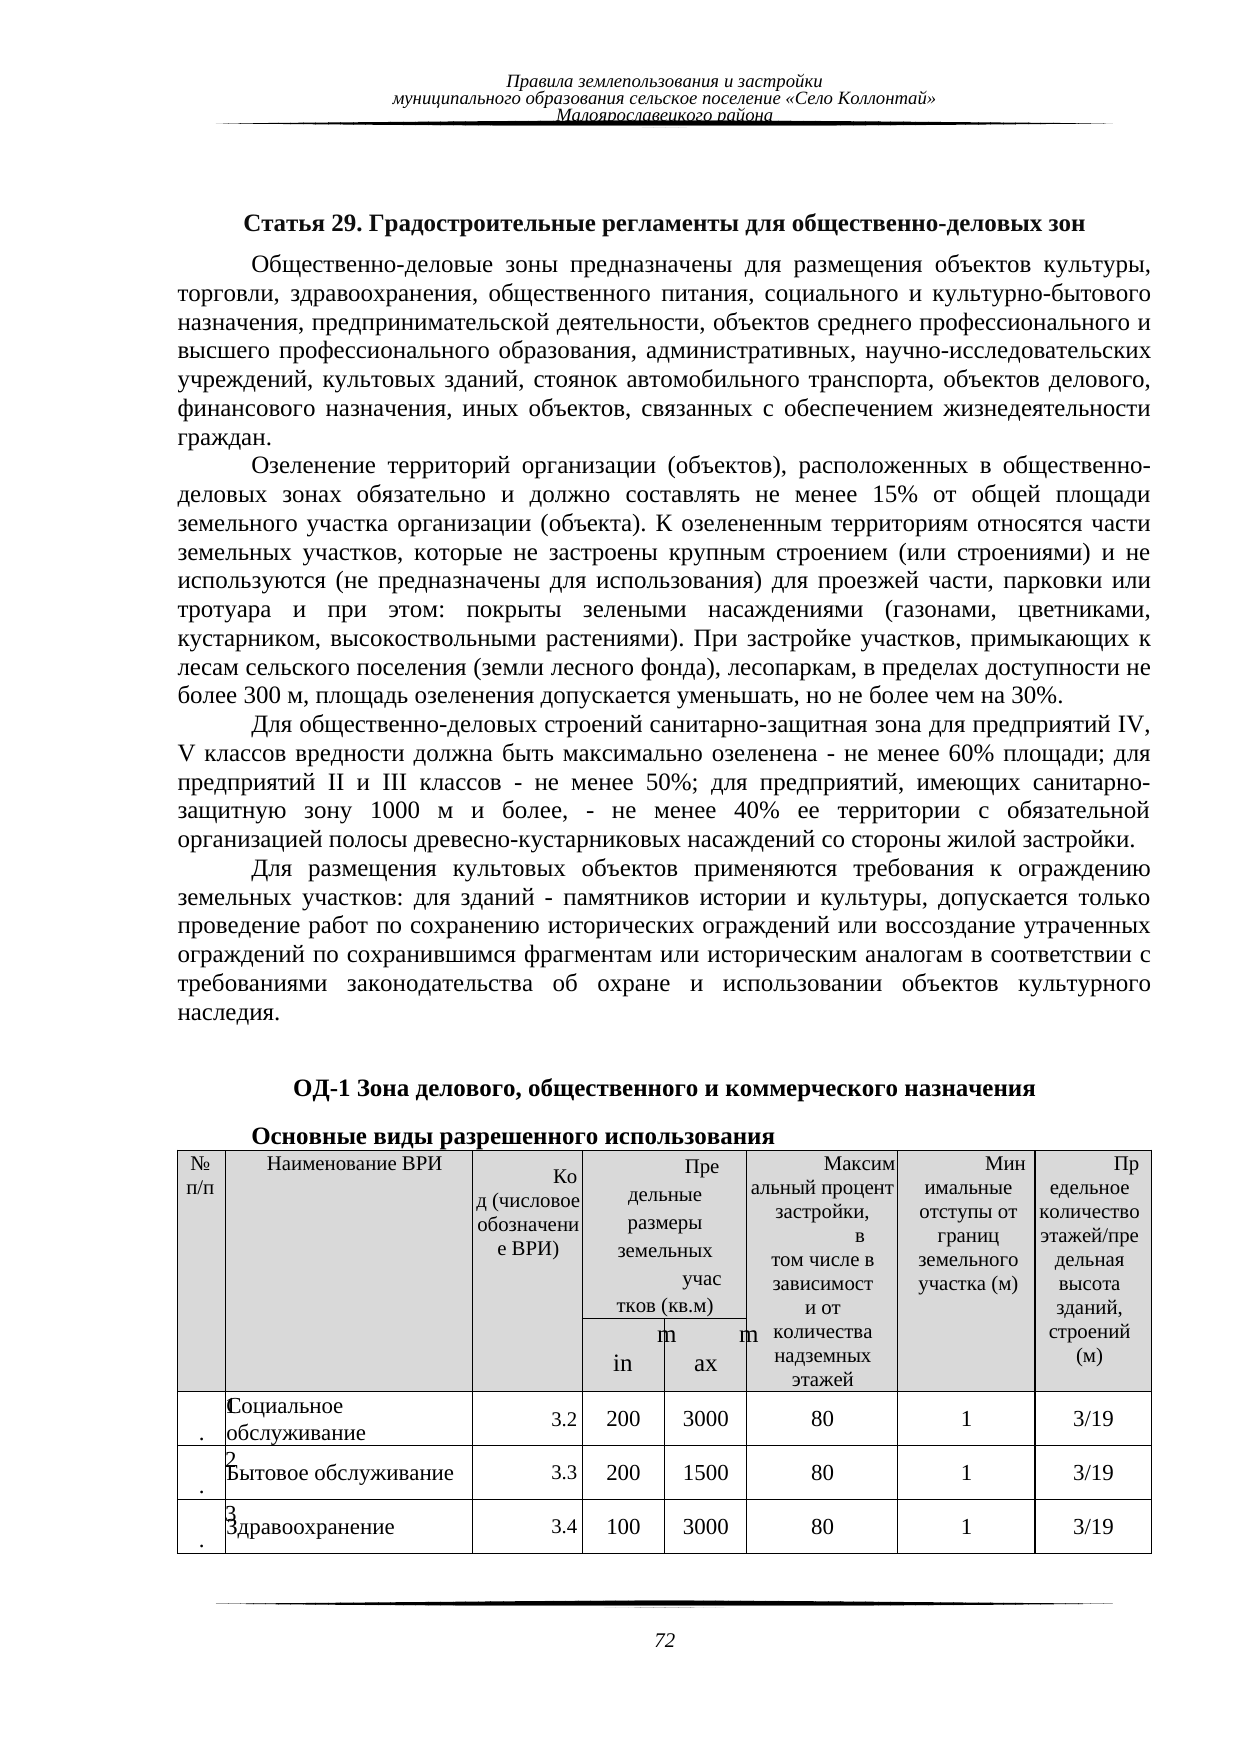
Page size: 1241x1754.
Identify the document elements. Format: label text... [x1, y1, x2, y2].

table_cell 3.4 [473, 1500, 582, 1552]
table_cell 3.2 [473, 1392, 582, 1445]
table_cell max [665, 1319, 746, 1391]
table_cell 2. [178, 1446, 225, 1499]
text ОД-1 Зона делового, общественного и коммерческого назначения [177, 1073, 1152, 1102]
table_cell 200 [583, 1446, 664, 1499]
text Общественно-деловые зоны предназначены для размещения объектов культуры, торговли, здравоохранения, общественного питания, социального и культурно-бытового назначения, предпринимательской деятельности, объектов среднего профессионального и высшего профессионального образования, административных, научно-исследовательских учреждений, культовых зданий, стоянок автомобильного транспорта, объектов делового, финансового назначения, иных объектов, связанных с обеспечением жизнедеятельности граждан. [177, 249, 1152, 450]
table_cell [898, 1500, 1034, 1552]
subtitle Статья 29. Градостроительные регламенты для общественно-деловых зон [177, 208, 1152, 237]
table_cell Социальное обслуживание [226, 1392, 472, 1445]
table_header № п/п [178, 1151, 225, 1391]
table_cell 80 [747, 1446, 897, 1499]
table_header Предельные размеры земельных участков (кв.м) [583, 1151, 746, 1318]
table_cell 3/19 [1036, 1392, 1151, 1445]
table_cell Бытовое обслуживание [226, 1446, 472, 1499]
picture [215, 1600, 1113, 1608]
picture [215, 119, 1113, 128]
table_cell 3/19 [1036, 1446, 1151, 1499]
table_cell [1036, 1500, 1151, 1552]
table_header Наименование ВРИ [226, 1151, 472, 1391]
table_cell 1 [898, 1392, 1034, 1445]
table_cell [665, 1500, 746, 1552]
table_header Максимальный процент застройки, в том числе в зависимости от количества надземных этажей [747, 1151, 897, 1391]
table_cell 1500 [665, 1446, 746, 1499]
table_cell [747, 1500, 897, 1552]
text Озеленение территорий организации (объектов), расположенных в общественно-деловых зонах обязательно и должно составлять не менее 15% от общей площади земельного участка организации (объекта). К озелененным территориям относятся части земельных участков, которые не застроены крупным строением (или строениями) и не используются (не предназначены для использования) для проезжей части, парковки или тротуара и при этом: покрыты зелеными насаждениями (газонами, цветниками, кустарником, высокоствольными растениями). При застройке участков, примыкающих к лесам сельского поселения (земли лесного фонда), лесопаркам, в пределах доступности не более 300 м, площадь озеленения допускается уменьшать, но не более чем на 30%. [177, 450, 1152, 709]
text Для общественно-деловых строений санитарно-защитная зона для предприятий IV, V классов вредности должна быть максимально озеленена - не менее 60% площади; для предприятий II и III классов - не менее 50%; для предприятий, имеющих санитарно-защитную зону 1000 м и более, - не менее 40% ее территории с обязательной организацией полосы древесно-кустарниковых насаждений со стороны жилой застройки. [177, 709, 1152, 853]
table_cell 3.3 [473, 1446, 582, 1499]
table_cell 100 [583, 1500, 664, 1552]
table_header Код (числовое обозначение ВРИ) [473, 1151, 582, 1391]
text Для размещения культовых объектов применяются требования к ограждению земельных участков: для зданий - памятников истории и культуры, допускается только проведение работ по сохранению исторических ограждений или воссоздание утраченных ограждений по сохранившимся фрагментам или историческим аналогам в соответствии с требованиями законодательства об охране и использовании объектов культурного наследия. [177, 853, 1152, 1025]
table_cell 1. [178, 1392, 225, 1445]
table_cell 1 [898, 1446, 1034, 1499]
table_cell 200 [583, 1392, 664, 1445]
table_cell 3. [178, 1500, 225, 1552]
table_cell min [583, 1319, 664, 1391]
table_header Минимальные отступы от границ земельного участка (м) [898, 1151, 1034, 1391]
table_cell 80 [747, 1392, 897, 1445]
table_cell Здравоохранение [226, 1500, 472, 1552]
table_header Предельное количество этажей/предельная высота зданий, строений (м) [1036, 1151, 1151, 1391]
table_cell 3000 [665, 1392, 746, 1445]
text Основные виды разрешенного использования [177, 1121, 1152, 1149]
